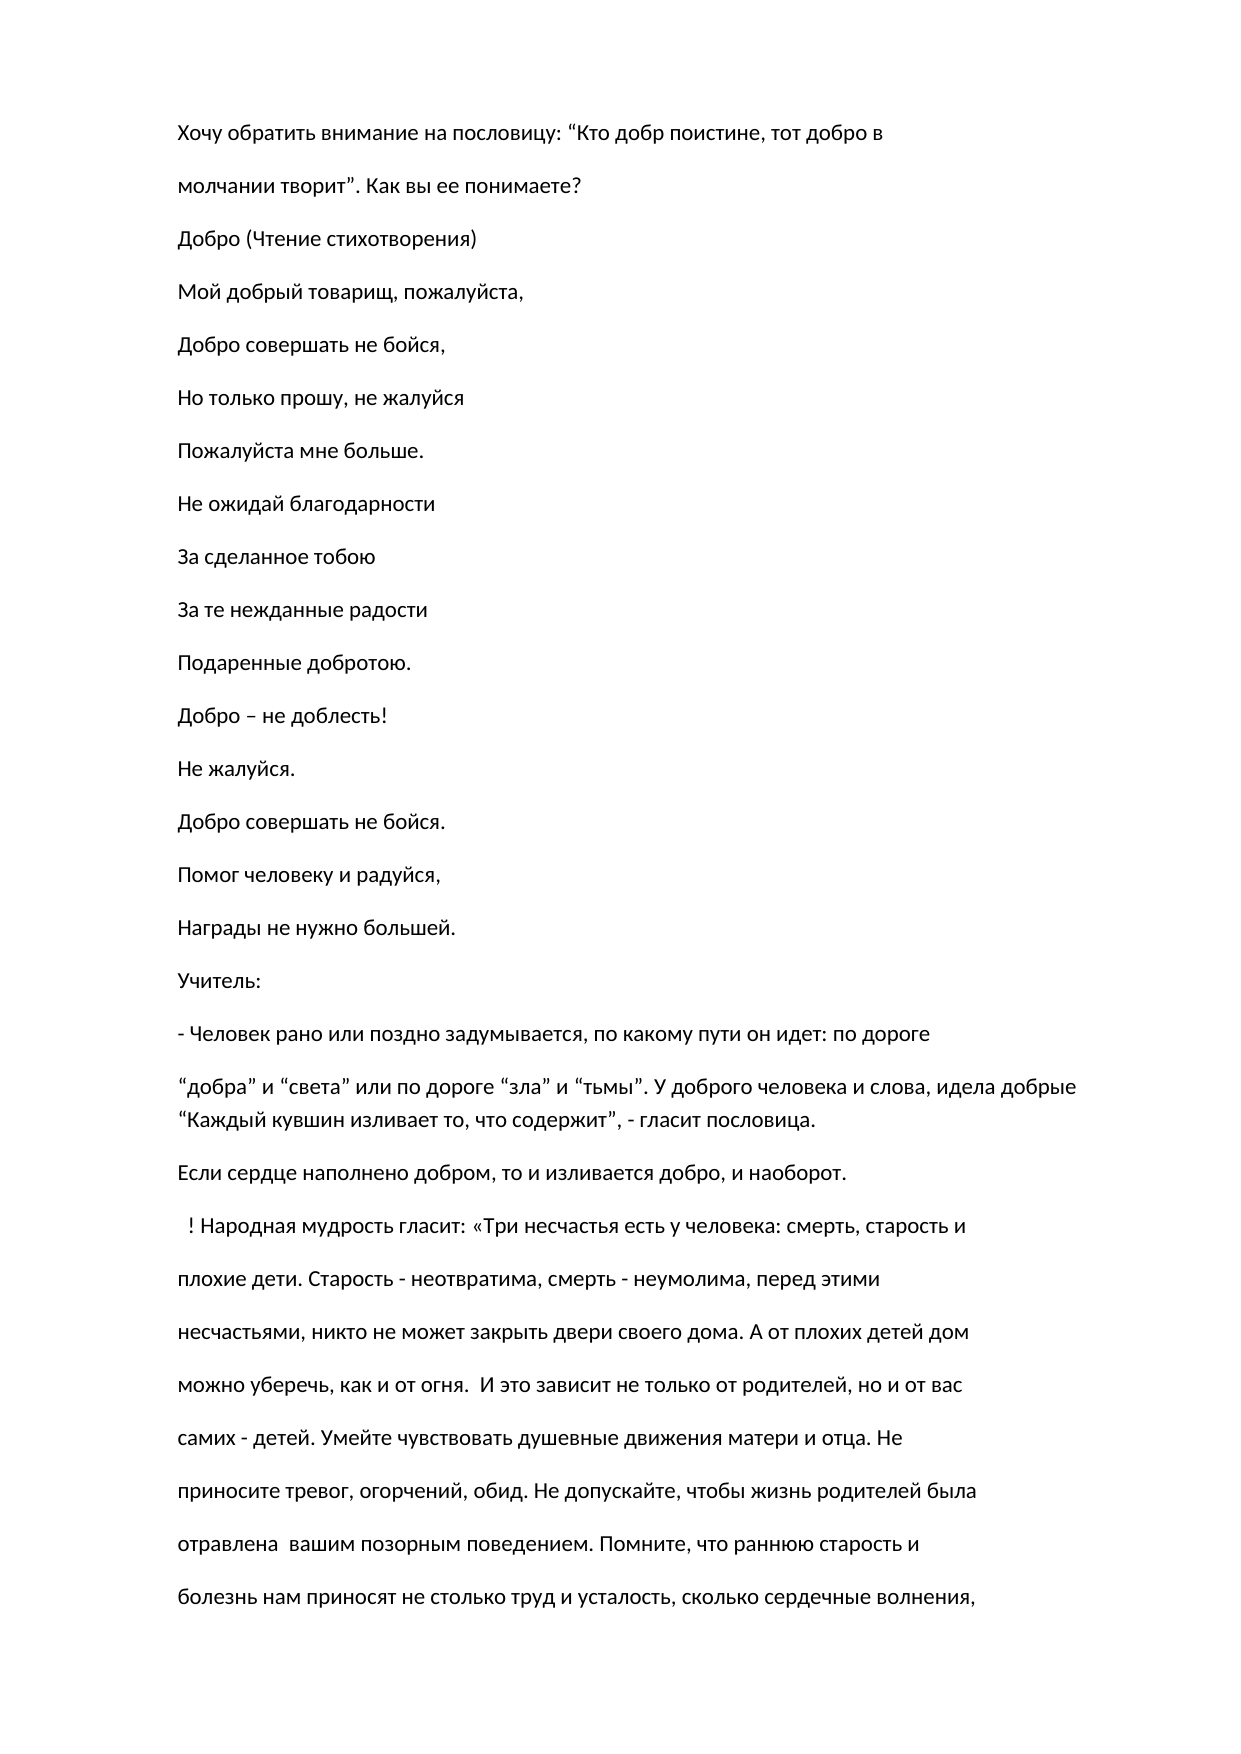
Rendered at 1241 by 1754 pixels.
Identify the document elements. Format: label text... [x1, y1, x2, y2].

text - Человек рано или поздно задумывается, по какому пути он идет: по дороге [177, 1019, 1152, 1047]
text “добра” и “света” или по дороге “зла” и “тьмы”. У доброго человека и слова, идела добрые “Каждый кувшин изливает то, что содержит”, - гласит пословица. [177, 1072, 1152, 1133]
text можно уберечь, как и от огня. И это зависит не только от родителей, но и от вас [177, 1370, 1152, 1398]
text несчастьями, никто не может закрыть двери своего дома. А от плохих детей дом [177, 1317, 1152, 1345]
text Мой добрый товарищ, пожалуйста, [177, 277, 1152, 305]
text Если сердце наполнено добром, то и изливается добро, и наоборот. [177, 1158, 1152, 1186]
text Не ожидай благодарности [177, 489, 1152, 517]
text Добро совершать не бойся, [177, 330, 1152, 358]
text болезнь нам приносят не столько труд и усталость, сколько сердечные волнения, [177, 1582, 1152, 1610]
text Добро – не доблесть! [177, 701, 1152, 729]
text Пожалуйста мне больше. [177, 436, 1152, 464]
text ! Народная мудрость гласит: «Три несчастья есть у человека: смерть, старость и [177, 1211, 1152, 1239]
text Учитель: [177, 966, 1152, 994]
text Добро совершать не бойся. [177, 807, 1152, 835]
text Награды не нужно большей. [177, 913, 1152, 941]
text Хочу обратить внимание на пословицу: “Кто добр поистине, тот добро в [177, 118, 1152, 146]
text За те нежданные радости [177, 595, 1152, 623]
text Помог человеку и радуйся, [177, 860, 1152, 888]
text За сделанное тобою [177, 542, 1152, 570]
text отравлена вашим позорным поведением. Помните, что раннюю старость и [177, 1529, 1152, 1557]
text Но только прошу, не жалуйся [177, 383, 1152, 411]
text Добро (Чтение стихотворения) [177, 224, 1152, 252]
text Подаренные добротою. [177, 648, 1152, 676]
text молчании творит”. Как вы ее понимаете? [177, 171, 1152, 199]
text самих - детей. Умейте чувствовать душевные движения матери и отца. Не [177, 1423, 1152, 1451]
text плохие дети. Старость - неотвратима, смерть - неумолима, перед этими [177, 1264, 1152, 1292]
text приносите тревог, огорчений, обид. Не допускайте, чтобы жизнь родителей была [177, 1476, 1152, 1504]
text Не жалуйся. [177, 754, 1152, 782]
